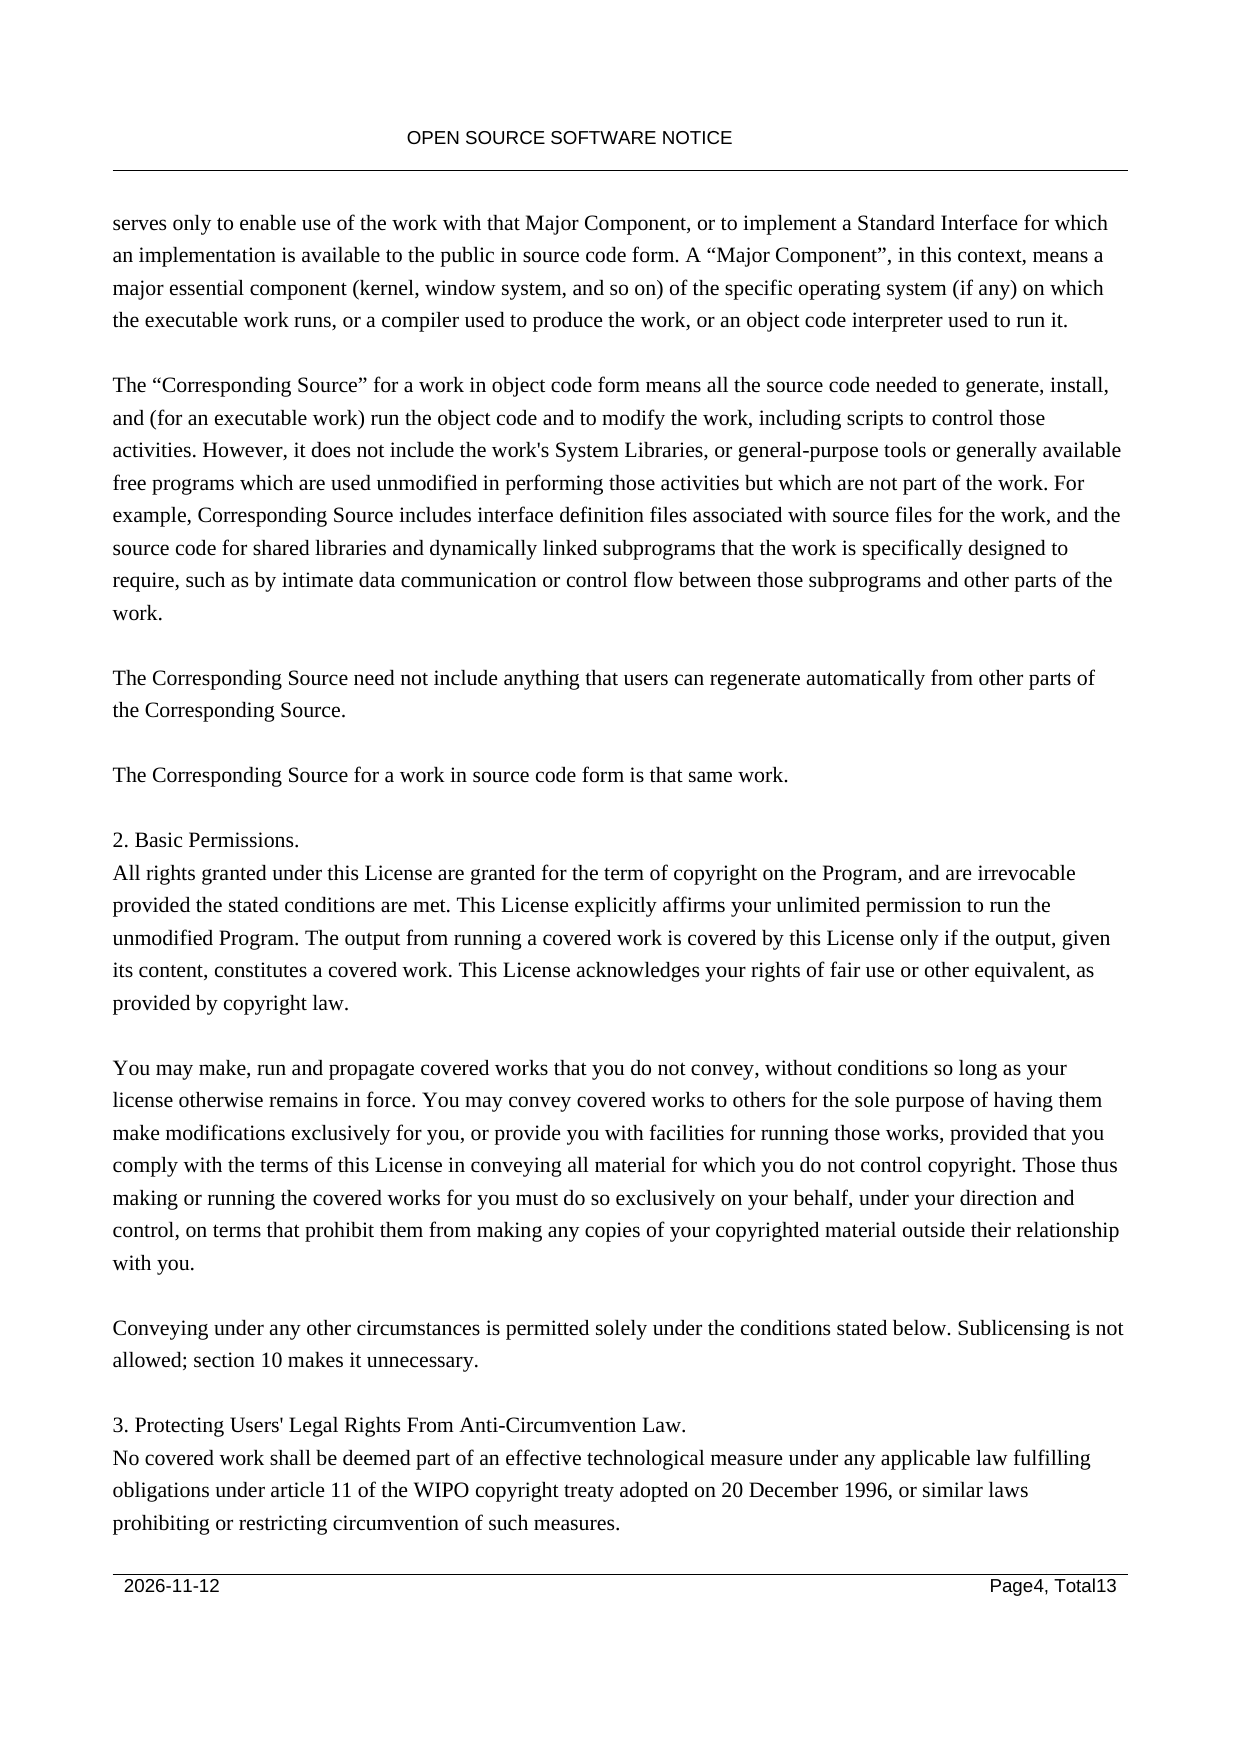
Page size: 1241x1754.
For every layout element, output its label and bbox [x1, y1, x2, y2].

text [112, 206, 1128, 1539]
